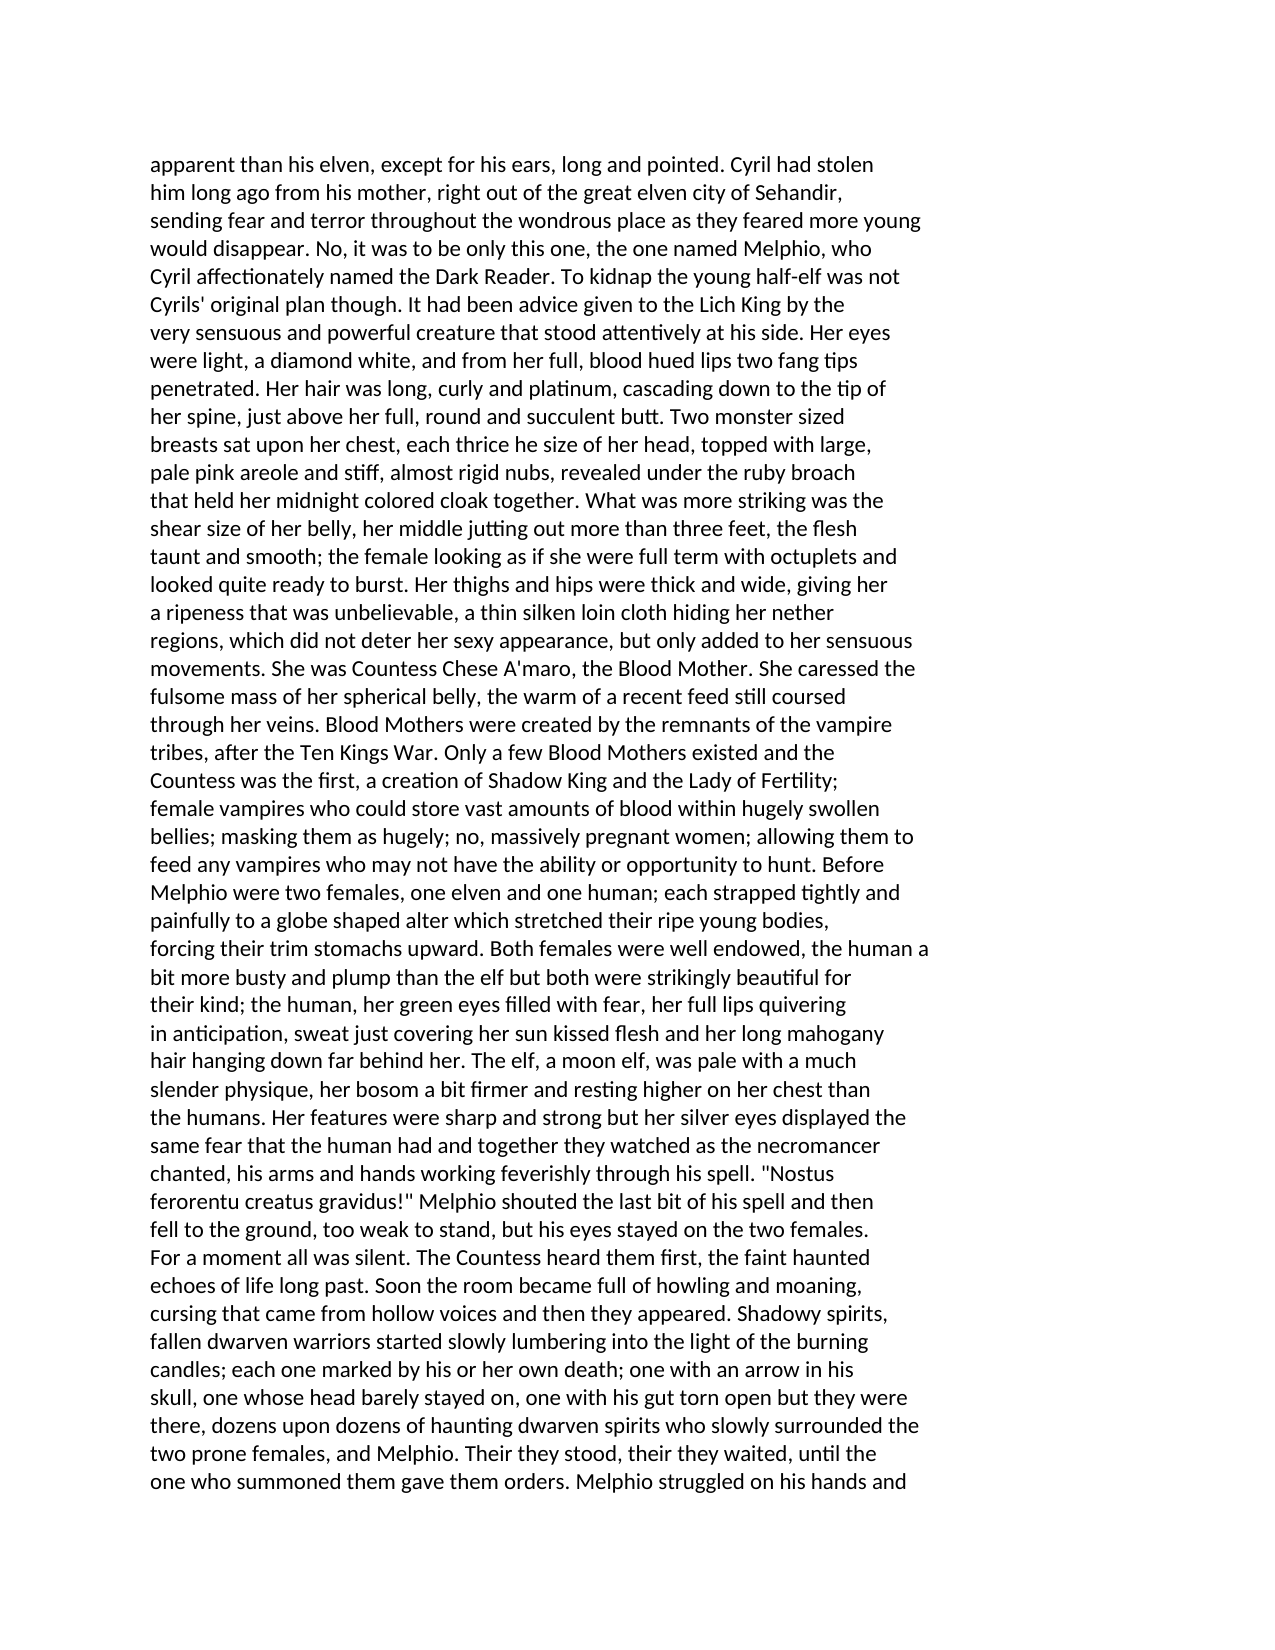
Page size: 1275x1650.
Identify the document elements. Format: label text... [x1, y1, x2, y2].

text Melphio were two females, one elven and one human; each strapped tightly and [150, 878, 1125, 907]
text fallen dwarven warriors started slowly lumbering into the light of the burning [150, 1327, 1125, 1355]
text cursing that came from hollow voices and then they appeared. Shadowy spirits, [150, 1299, 1125, 1327]
text him long ago from his mother, right out of the great elven city of Sehandir, [150, 178, 1125, 206]
text sending fear and terror throughout the wondrous place as they feared more young [150, 206, 1125, 234]
text pale pink areole and stiff, almost rigid nubs, revealed under the ruby broach [150, 458, 1125, 486]
text fulsome mass of her spherical belly, the warm of a recent feed still coursed [150, 682, 1125, 710]
text tribes, after the Ten Kings War. Only a few Blood Mothers existed and the [150, 738, 1125, 766]
text bellies; masking them as hugely; no, massively pregnant women; allowing them to [150, 822, 1125, 851]
text feed any vampires who may not have the ability or opportunity to hunt. Before [150, 851, 1125, 878]
text slender physique, her bosom a bit firmer and resting higher on her chest than [150, 1075, 1125, 1103]
text hair hanging down far behind her. The elf, a moon elf, was pale with a much [150, 1047, 1125, 1075]
text Cyrils' original plan though. It had been advice given to the Lich King by the [150, 290, 1125, 318]
text two prone females, and Melphio. Their they stood, their they waited, until the [150, 1439, 1125, 1467]
text one who summoned them gave them orders. Melphio struggled on his hands and [150, 1467, 1125, 1495]
text Countess was the first, a creation of Shadow King and the Lady of Fertility; [150, 766, 1125, 794]
text there, dozens upon dozens of haunting dwarven spirits who slowly surrounded the [150, 1411, 1125, 1439]
text For a moment all was silent. The Countess heard them first, the faint haunted [150, 1243, 1125, 1271]
text chanted, his arms and hands working feverishly through his spell. "Nostus [150, 1159, 1125, 1187]
text movements. She was Countess Chese A'maro, the Blood Mother. She caressed the [150, 654, 1125, 682]
text echoes of life long past. Soon the room became full of howling and moaning, [150, 1271, 1125, 1299]
text shear size of her belly, her middle jutting out more than three feet, the flesh [150, 514, 1125, 542]
text looked quite ready to burst. Her thighs and hips were thick and wide, giving her [150, 570, 1125, 598]
text through her veins. Blood Mothers were created by the remnants of the vampire [150, 710, 1125, 738]
text female vampires who could store vast amounts of blood within hugely swollen [150, 794, 1125, 822]
text skull, one whose head barely stayed on, one with his gut torn open but they were [150, 1383, 1125, 1411]
text her spine, just above her full, round and succulent butt. Two monster sized [150, 402, 1125, 430]
text breasts sat upon her chest, each thrice he size of her head, topped with large, [150, 430, 1125, 458]
text in anticipation, sweat just covering her sun kissed flesh and her long mahogany [150, 1019, 1125, 1047]
text their kind; the human, her green eyes filled with fear, her full lips quivering [150, 991, 1125, 1019]
text would disappear. No, it was to be only this one, the one named Melphio, who [150, 234, 1125, 262]
text candles; each one marked by his or her own death; one with an arrow in his [150, 1355, 1125, 1383]
text very sensuous and powerful creature that stood attentively at his side. Her eyes [150, 318, 1125, 346]
text forcing their trim stomachs upward. Both females were well endowed, the human a [150, 934, 1125, 963]
text taunt and smooth; the female looking as if she were full term with octuplets and [150, 542, 1125, 570]
text apparent than his elven, except for his ears, long and pointed. Cyril had stolen [150, 150, 1125, 178]
text the humans. Her features were sharp and strong but her silver eyes displayed the [150, 1103, 1125, 1131]
text ferorentu creatus gravidus!" Melphio shouted the last bit of his spell and then [150, 1187, 1125, 1215]
text were light, a diamond white, and from her full, blood hued lips two fang tips [150, 346, 1125, 374]
text penetrated. Her hair was long, curly and platinum, cascading down to the tip of [150, 374, 1125, 402]
text fell to the ground, too weak to stand, but his eyes stayed on the two females. [150, 1215, 1125, 1243]
text painfully to a globe shaped alter which stretched their ripe young bodies, [150, 907, 1125, 934]
text Cyril affectionately named the Dark Reader. To kidnap the young half-elf was not [150, 262, 1125, 290]
text regions, which did not deter her sexy appearance, but only added to her sensuous [150, 626, 1125, 654]
text a ripeness that was unbelievable, a thin silken loin cloth hiding her nether [150, 598, 1125, 626]
text bit more busty and plump than the elf but both were strikingly beautiful for [150, 963, 1125, 991]
text same fear that the human had and together they watched as the necromancer [150, 1131, 1125, 1159]
text that held her midnight colored cloak together. What was more striking was the [150, 486, 1125, 514]
